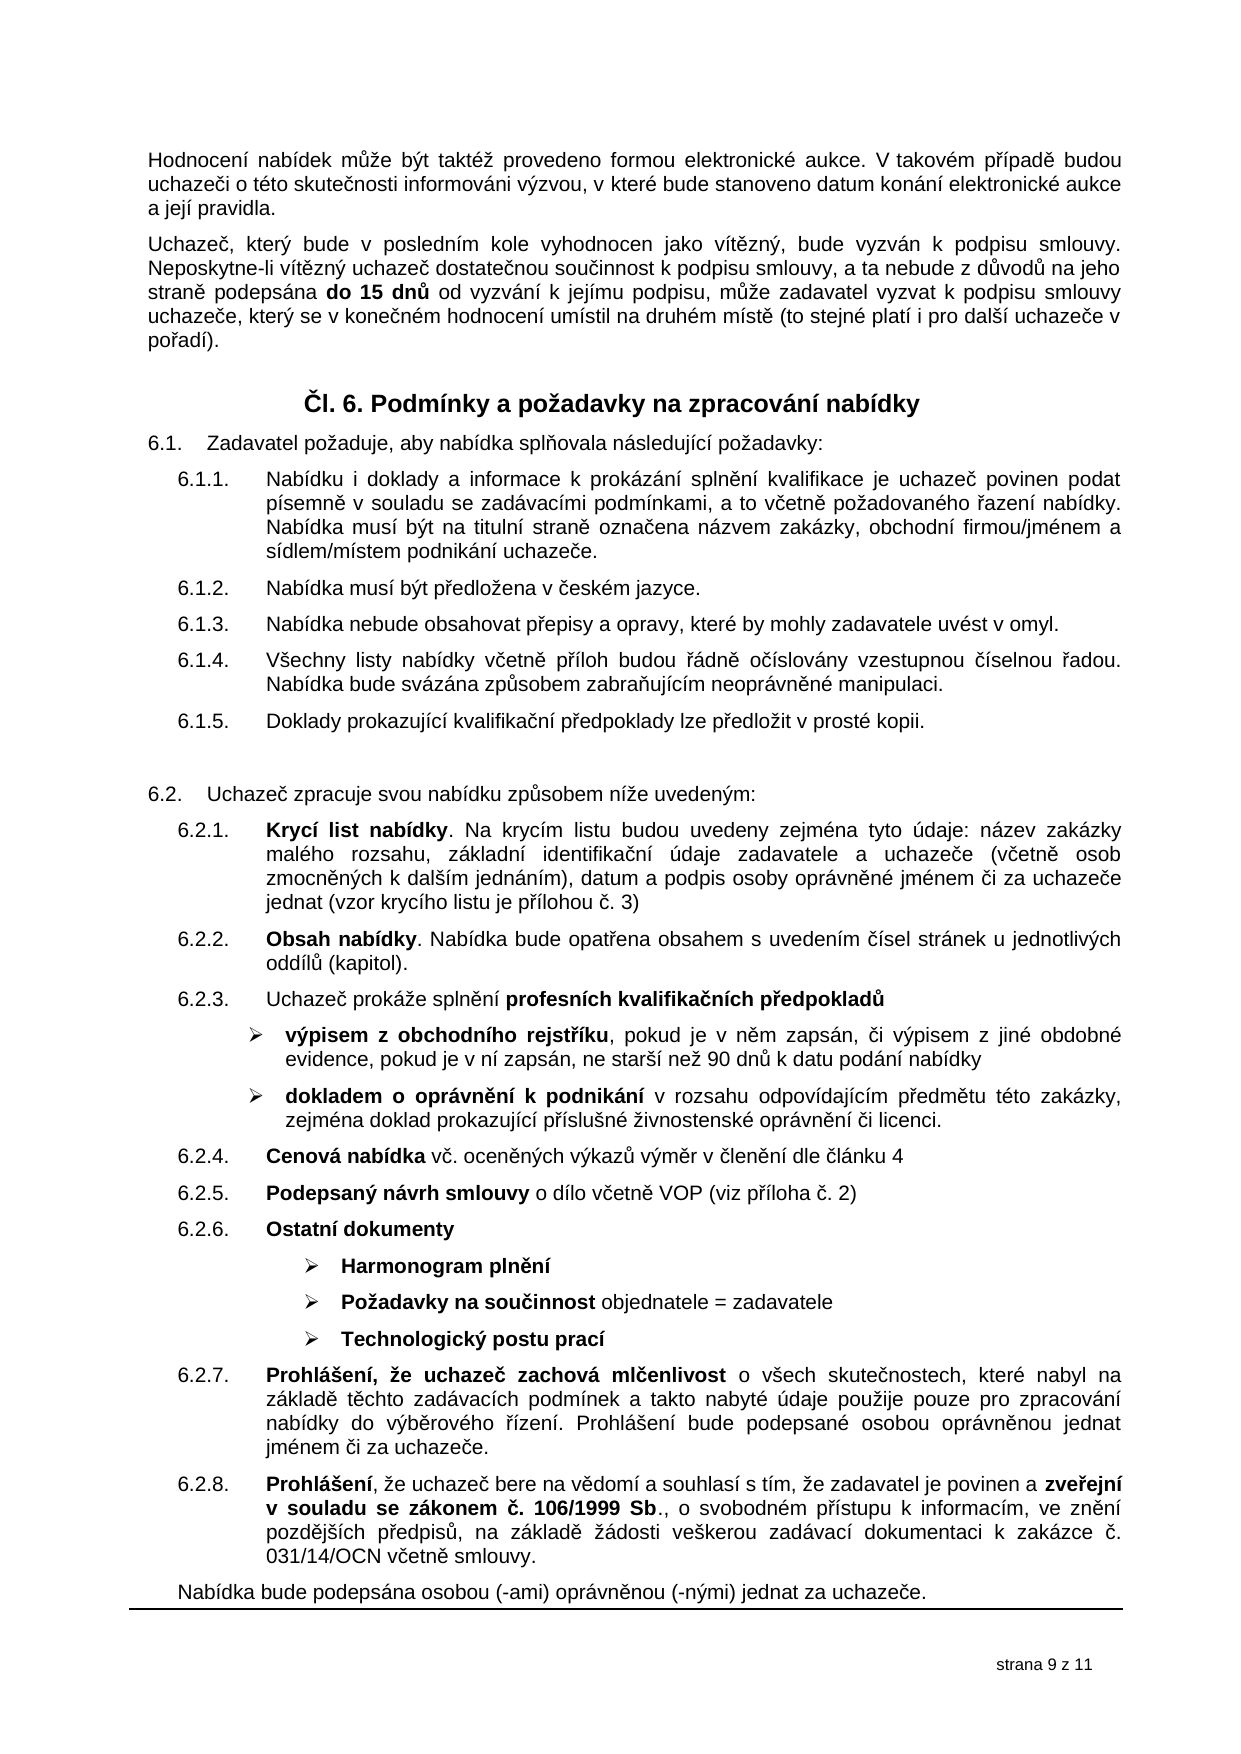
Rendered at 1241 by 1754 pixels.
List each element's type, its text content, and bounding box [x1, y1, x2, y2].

text Prohlášení, že uchazeč bere na vědomí a souhlasí s tím, že zadavatel je povinen a zveřejní v souladu se zákonem č. 106/1999 Sb., o svobodném přístupu k informacím, ve znění pozdějších předpisů, na základě žádosti veškerou zadávací dokumentaci k zakázce č. 031/14/OCN včetně smlouvy. [177, 1472, 1122, 1567]
text Hodnocení nabídek může být taktéž provedeno formou elektronické aukce. V takovém případě budou uchazeči o této skutečnosti informováni výzvou, v které bude stanoveno datum konání elektronické aukce a její pravidla. [148, 148, 1122, 219]
text Doklady prokazující kvalifikační předpoklady lze předložit v prosté kopii. [177, 709, 1122, 733]
list Nabídka bude podepsána osobou (-ami) oprávněnou (-nými) jednat za uchazeče. [177, 1580, 1122, 1604]
list Požadavky na součinnost objednatele = zadavatele [303, 1290, 1122, 1314]
text Krycí list nabídky. Na krycím listu budou uvedeny zejména tyto údaje: název zakázky malého rozsahu, základní identifikační údaje zadavatele a uchazeče (včetně osob zmocněných k dalším jednáním), datum a podpis osoby oprávněné jménem či za uchazeče jednat (vzor krycího listu je přílohou č. 3) [177, 818, 1122, 914]
list Technologický postu prací [303, 1327, 1122, 1351]
list dokladem o oprávnění k podnikání v rozsahu odpovídajícím předmětu této zakázky, zejména doklad prokazující příslušné živnostenské oprávnění či licenci. [248, 1084, 1122, 1132]
text Uchazeč zpracuje svou nabídku způsobem níže uvedeným: [148, 782, 1122, 806]
text Zadavatel požaduje, aby nabídka splňovala následující požadavky: [148, 431, 1122, 454]
text Prohlášení, že uchazeč zachová mlčenlivost o všech skutečnostech, které nabyl na základě těchto zadávacích podmínek a takto nabyté údaje použije pouze pro zpracování nabídky do výběrového řízení. Prohlášení bude podepsané osobou oprávněnou jednat jménem či za uchazeče. [177, 1363, 1122, 1459]
text Ostatní dokumenty [177, 1217, 1122, 1241]
text Nabídku i doklady a informace k prokázání splnění kvalifikace je uchazeč povinen podat písemně v souladu se zadávacími podmínkami, a to včetně požadovaného řazení nabídky. Nabídka musí být na titulní straně označena názvem zakázky, obchodní firmou/jménem a sídlem/místem podnikání uchazeče. [177, 467, 1122, 563]
text Cenová nabídka vč. oceněných výkazů výměr v členění dle článku 4 [177, 1144, 1122, 1168]
text Obsah nabídky. Nabídka bude opatřena obsahem s uvedením čísel stránek u jednotlivých oddílů (kapitol). [177, 926, 1122, 974]
text Všechny listy nabídky včetně příloh budou řádně očíslovány vzestupnou číselnou řadou. Nabídka bude svázána způsobem zabraňujícím neoprávněné manipulaci. [177, 648, 1122, 696]
text Uchazeč, který bude v posledním kole vyhodnocen jako vítězný, bude vyzván k podpisu smlouvy. Neposkytne-li vítězný uchazeč dostatečnou součinnost k podpisu smlouvy, a ta nebude z důvodů na jeho straně podepsána do 15 dnů od vyzvání k jejímu podpisu, může zadavatel vyzvat k podpisu smlouvy uchazeče, který se v konečném hodnocení umístil na druhém místě (to stejné platí i pro další uchazeče v pořadí). [148, 232, 1122, 352]
text Nabídka nebude obsahovat přepisy a opravy, které by mohly zadavatele uvést v omyl. [177, 612, 1122, 636]
text Podmínky a požadavky na zpracování nabídky [102, 389, 1122, 418]
text Podepsaný návrh smlouvy o dílo včetně VOP (viz příloha č. 2) [177, 1181, 1122, 1205]
list Harmonogram plnění [303, 1254, 1122, 1278]
list výpisem z obchodního rejstříku, pokud je v něm zapsán, či výpisem z jiné obdobné evidence, pokud je v ní zapsán, ne starší než 90 dnů k datu podání nabídky [248, 1023, 1122, 1071]
text Nabídka musí být předložena v českém jazyce. [177, 575, 1122, 599]
text Uchazeč prokáže splnění profesních kvalifikačních předpokladů [177, 987, 1122, 1011]
